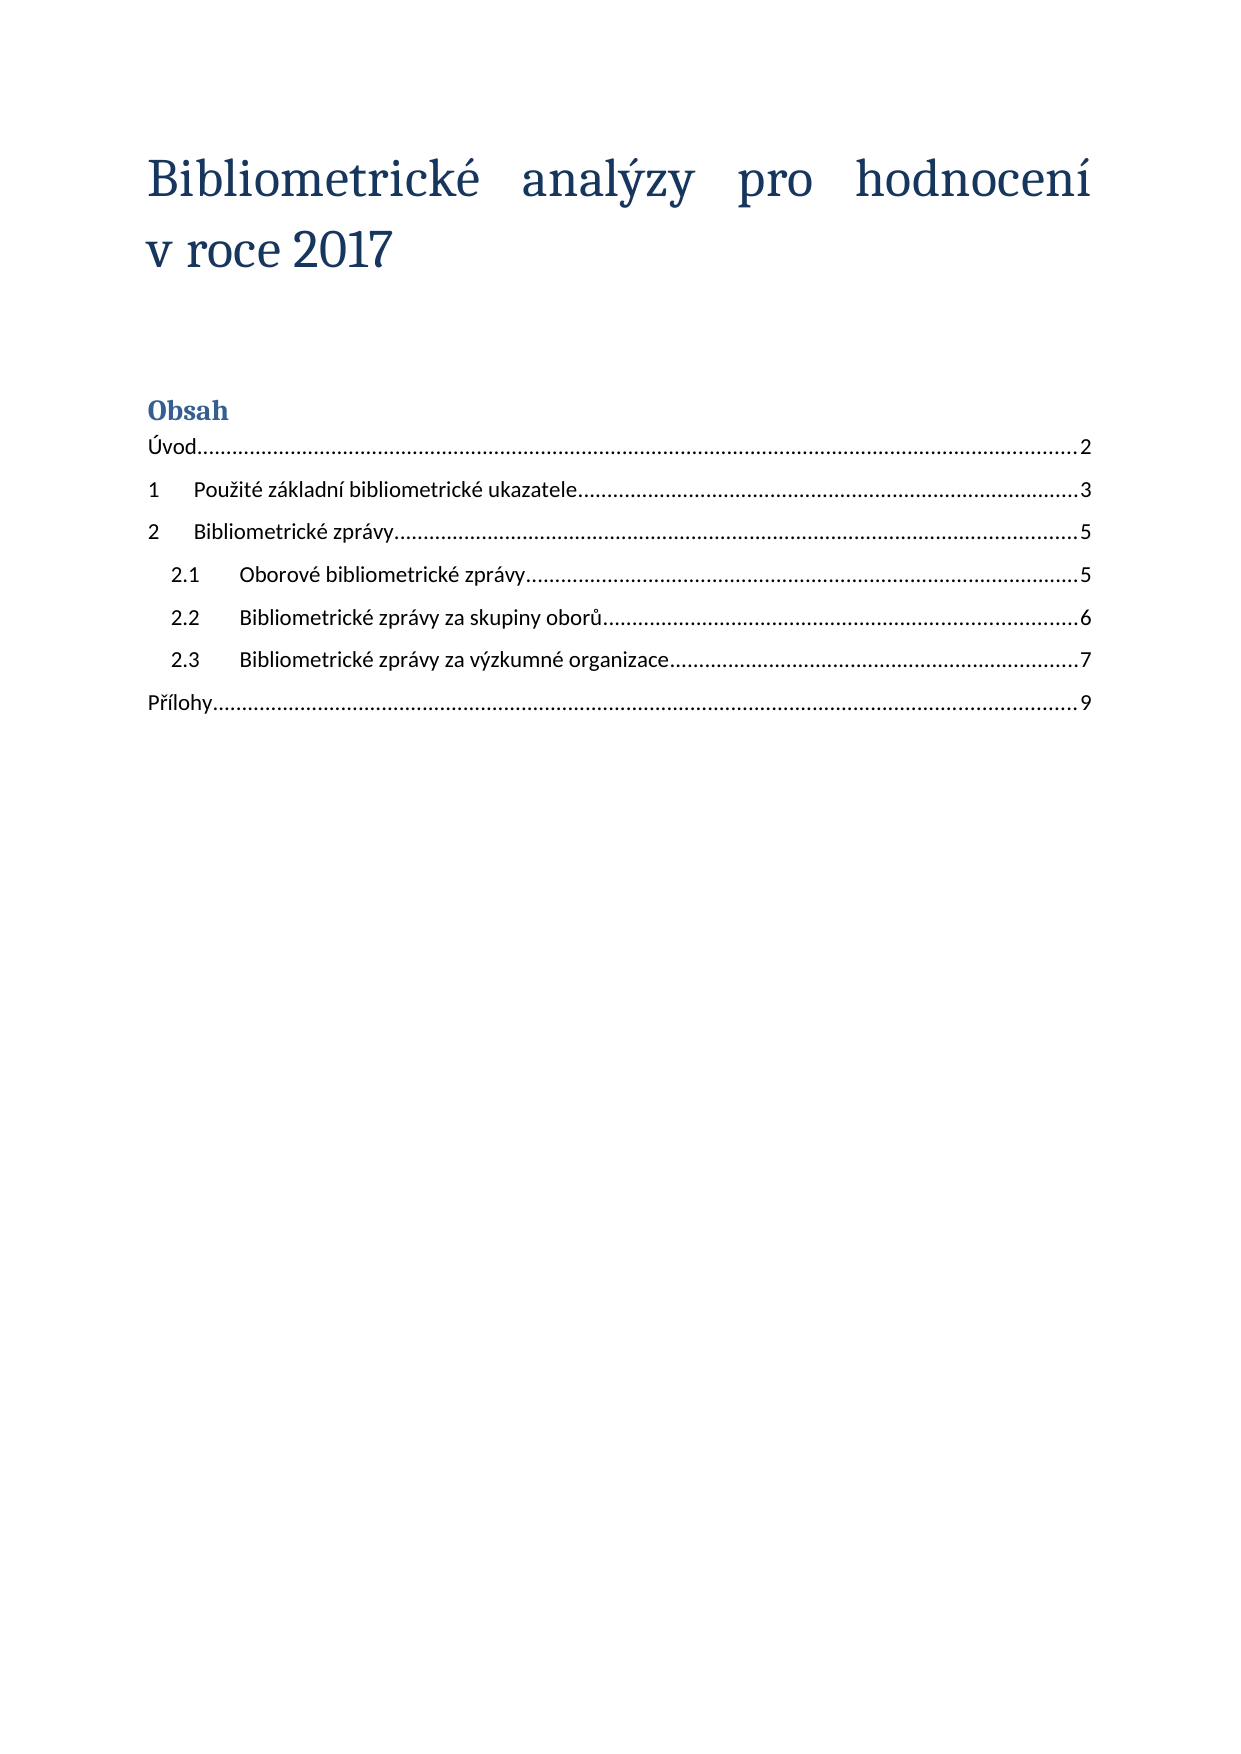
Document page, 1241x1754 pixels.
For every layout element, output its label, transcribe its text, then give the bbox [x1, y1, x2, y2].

subtitle Bibliometrické analýzy pro hodnocení v roce 2017 [148, 148, 1093, 281]
